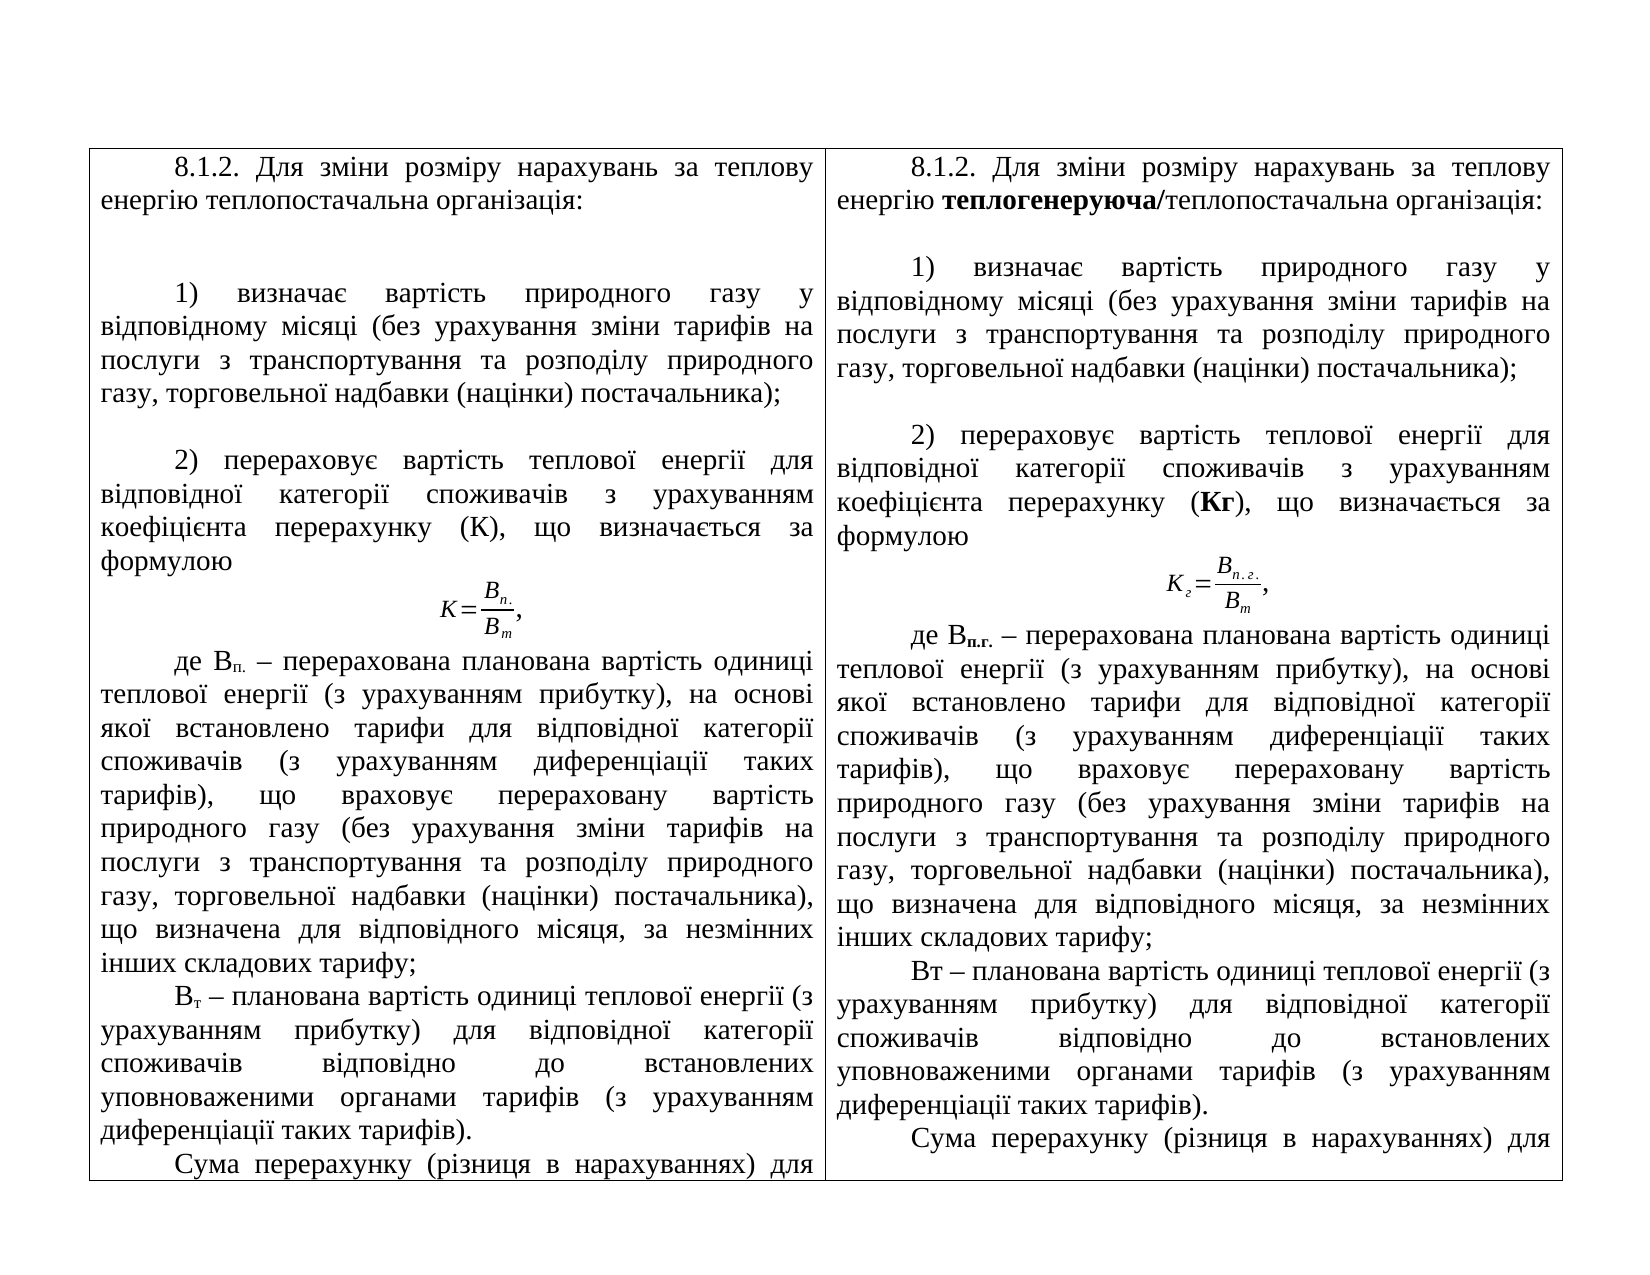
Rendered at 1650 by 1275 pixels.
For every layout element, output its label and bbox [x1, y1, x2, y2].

table_cell [826, 149, 1562, 1179]
table_cell [90, 149, 825, 1179]
